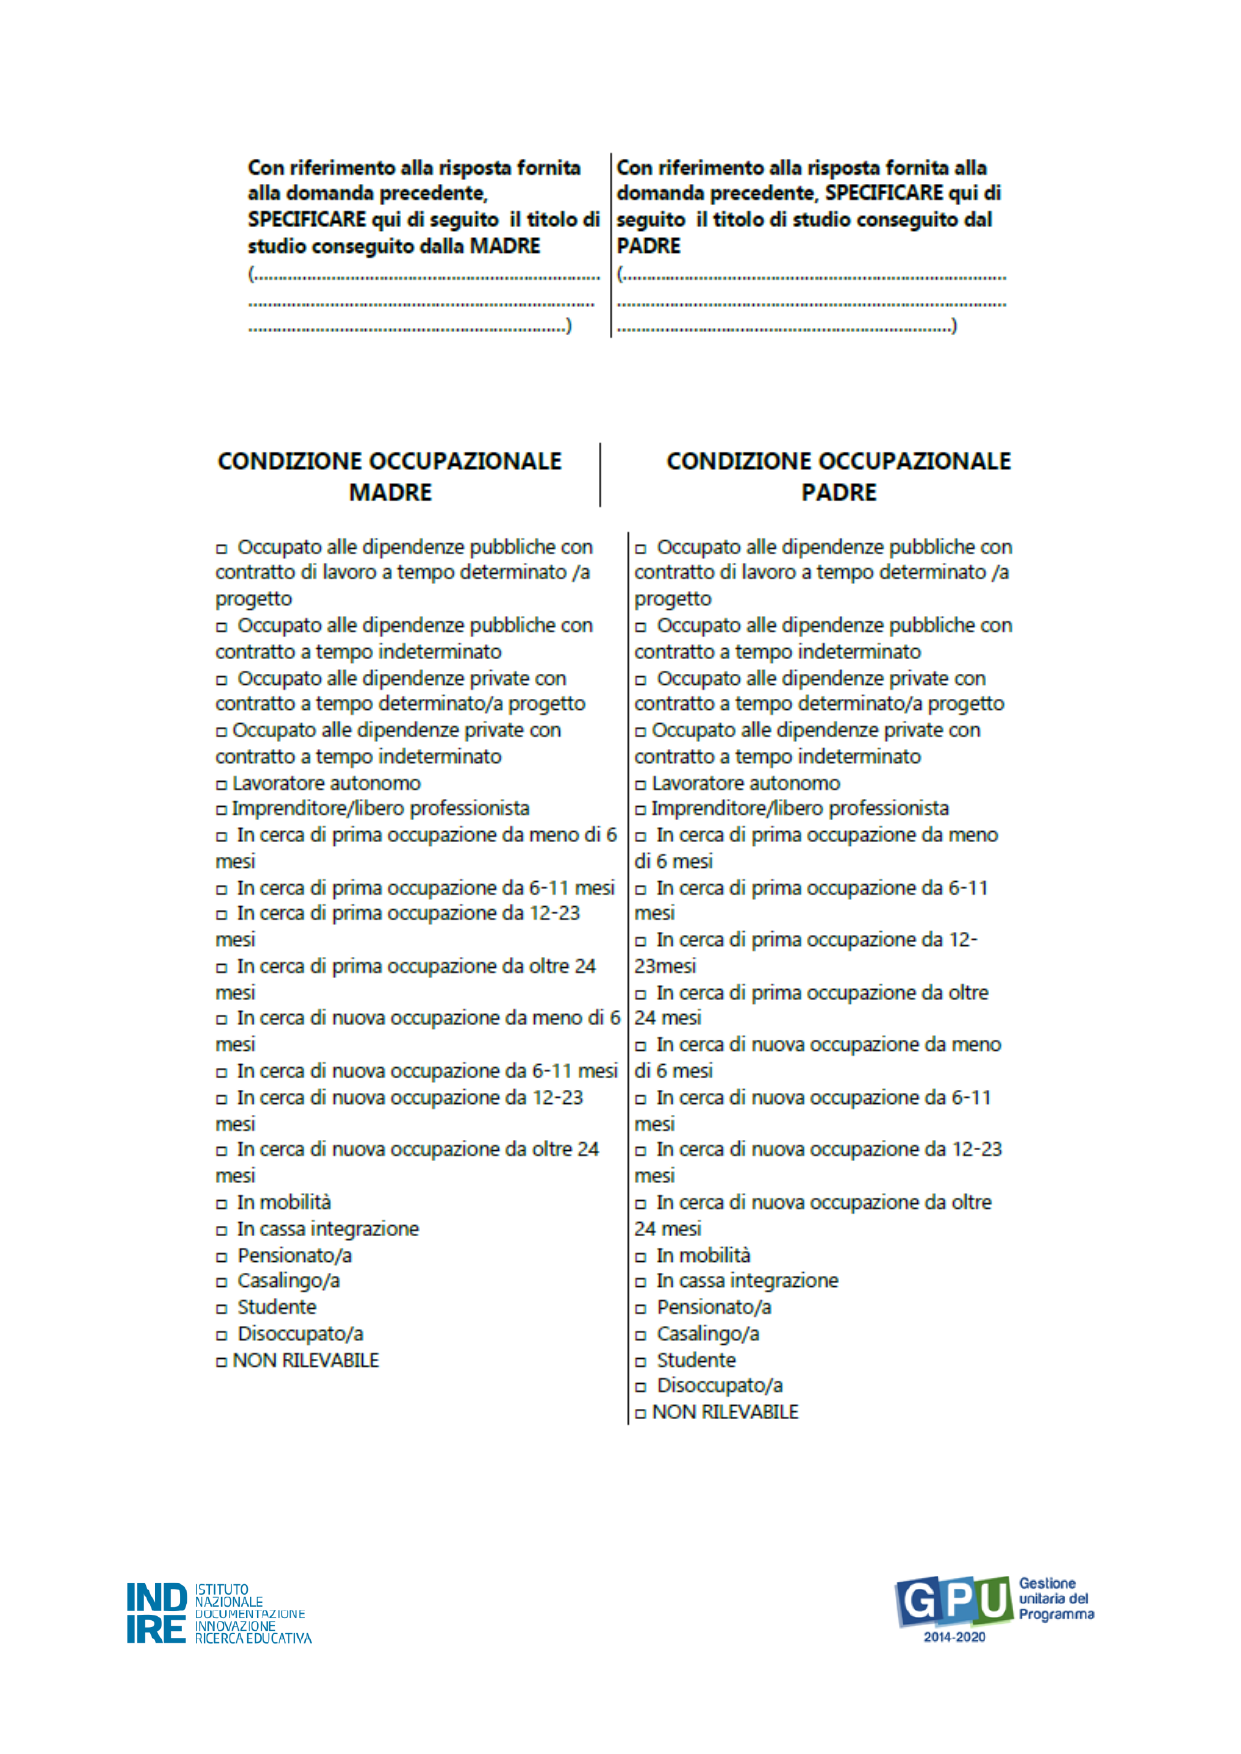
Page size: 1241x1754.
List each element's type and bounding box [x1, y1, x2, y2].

picture [118, 1576, 1123, 1653]
picture [207, 147, 1033, 523]
picture [201, 526, 1039, 1444]
